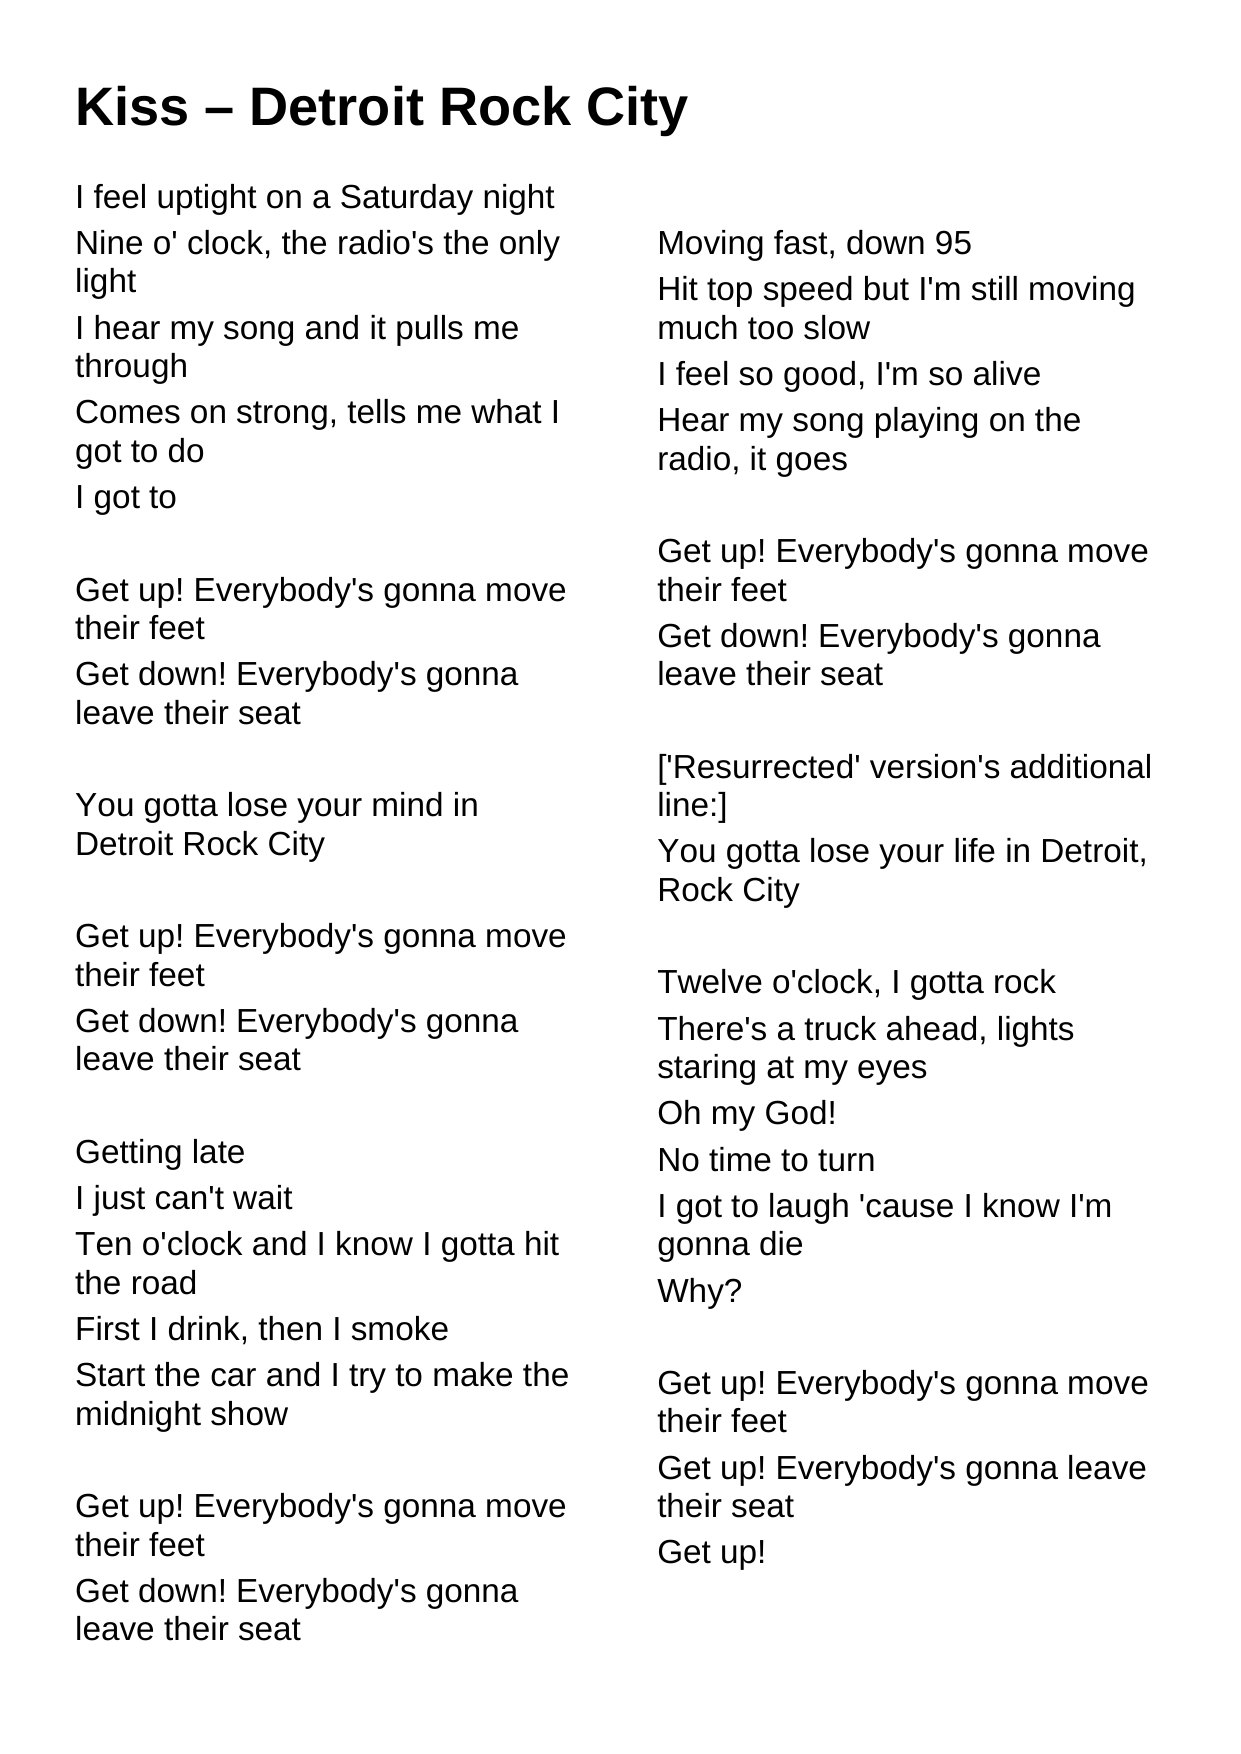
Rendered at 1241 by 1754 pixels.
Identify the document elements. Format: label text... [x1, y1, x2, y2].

text Hit top speed but I'm still moving much too slow [657, 269, 1165, 346]
text I got to [75, 477, 583, 516]
text Get up! Everybody's gonna leave their seat [657, 1448, 1165, 1525]
text Moving fast, down 95 [657, 223, 1165, 262]
text I just can't wait [75, 1178, 583, 1217]
text Get down! Everybody's gonna leave their seat [75, 1571, 583, 1648]
text Get up! Everybody's gonna move their feet [657, 1363, 1165, 1440]
text Get up! [657, 1532, 1165, 1571]
text I feel so good, I'm so alive [657, 354, 1165, 392]
text You gotta lose your life in Detroit, Rock City [657, 832, 1165, 908]
text I got to laugh 'cause I know I'm gonna die [657, 1186, 1165, 1263]
text Get up! Everybody's gonna move their feet [75, 1486, 583, 1563]
text Get up! Everybody's gonna move their feet [657, 531, 1165, 608]
text No time to turn [657, 1140, 1165, 1178]
text I hear my song and it pulls me through [75, 308, 583, 385]
text First I drink, then I smoke [75, 1309, 583, 1347]
text Comes on strong, tells me what I got to do [75, 392, 583, 469]
text Nine o' clock, the radio's the only light [75, 223, 583, 300]
text Start the car and I try to make the midnight show [75, 1355, 583, 1432]
text Hear my song playing on the radio, it goes [657, 400, 1165, 477]
text ['Resurrected' version's additional line:] [657, 747, 1165, 824]
text Getting late [75, 1132, 583, 1170]
text Twelve o'clock, I gotta rock [657, 962, 1165, 1001]
text Get down! Everybody's gonna leave their seat [75, 1001, 583, 1078]
text I feel uptight on a Saturday night [75, 177, 583, 215]
text Get down! Everybody's gonna leave their seat [657, 616, 1165, 693]
text Why? [657, 1271, 1165, 1309]
text There's a truck ahead, lights staring at my eyes [657, 1009, 1165, 1086]
text Ten o'clock and I know I gotta hit the road [75, 1224, 583, 1301]
text Get up! Everybody's gonna move their feet [75, 916, 583, 993]
text Oh my God! [657, 1093, 1165, 1132]
text You gotta lose your mind in Detroit Rock City [75, 785, 583, 862]
text Get down! Everybody's gonna leave their seat [75, 654, 583, 731]
text Kiss – Detroit Rock City [75, 75, 1165, 137]
text Get up! Everybody's gonna move their feet [75, 570, 583, 647]
